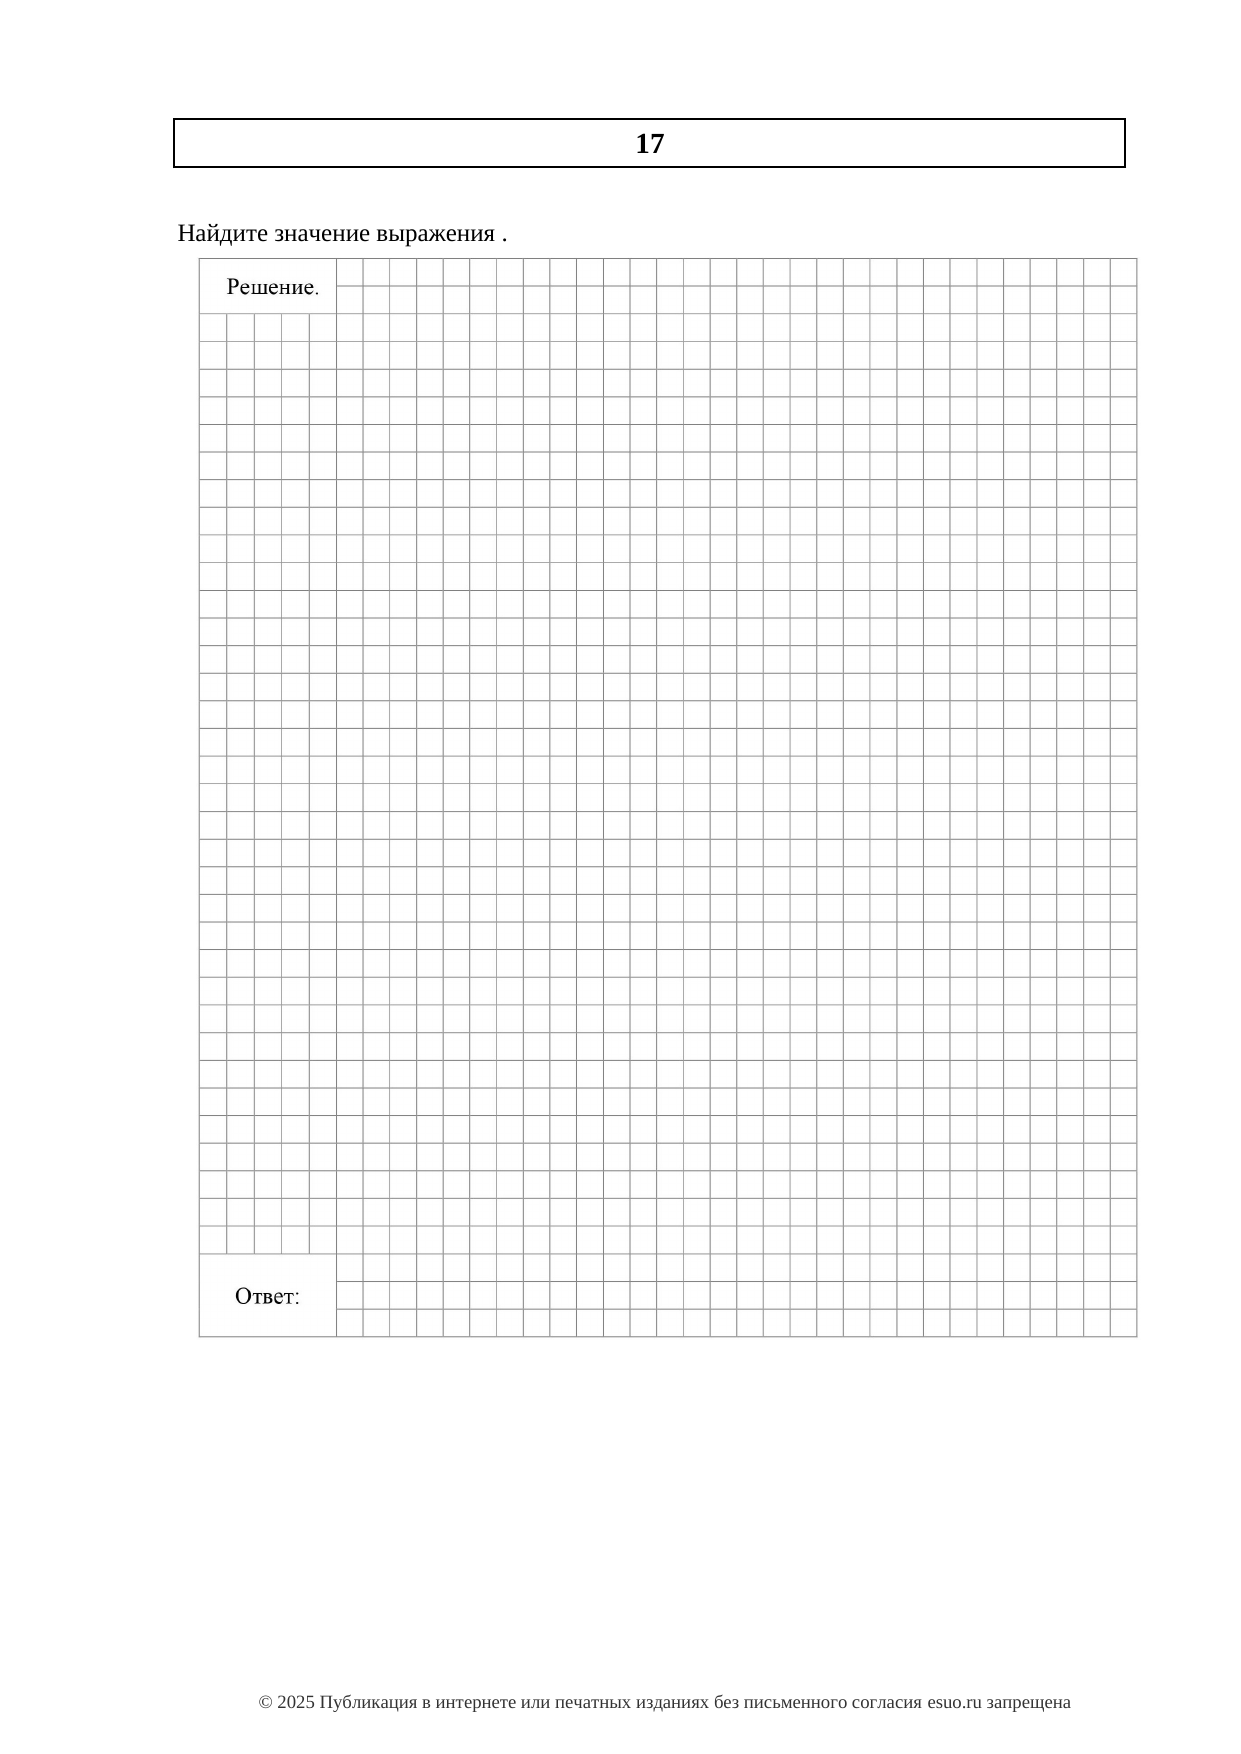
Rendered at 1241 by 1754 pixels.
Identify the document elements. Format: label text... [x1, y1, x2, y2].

text Найдите значение выражения . [177, 218, 1122, 247]
subtitle 17 [175, 120, 1124, 166]
picture [196, 257, 1142, 1340]
